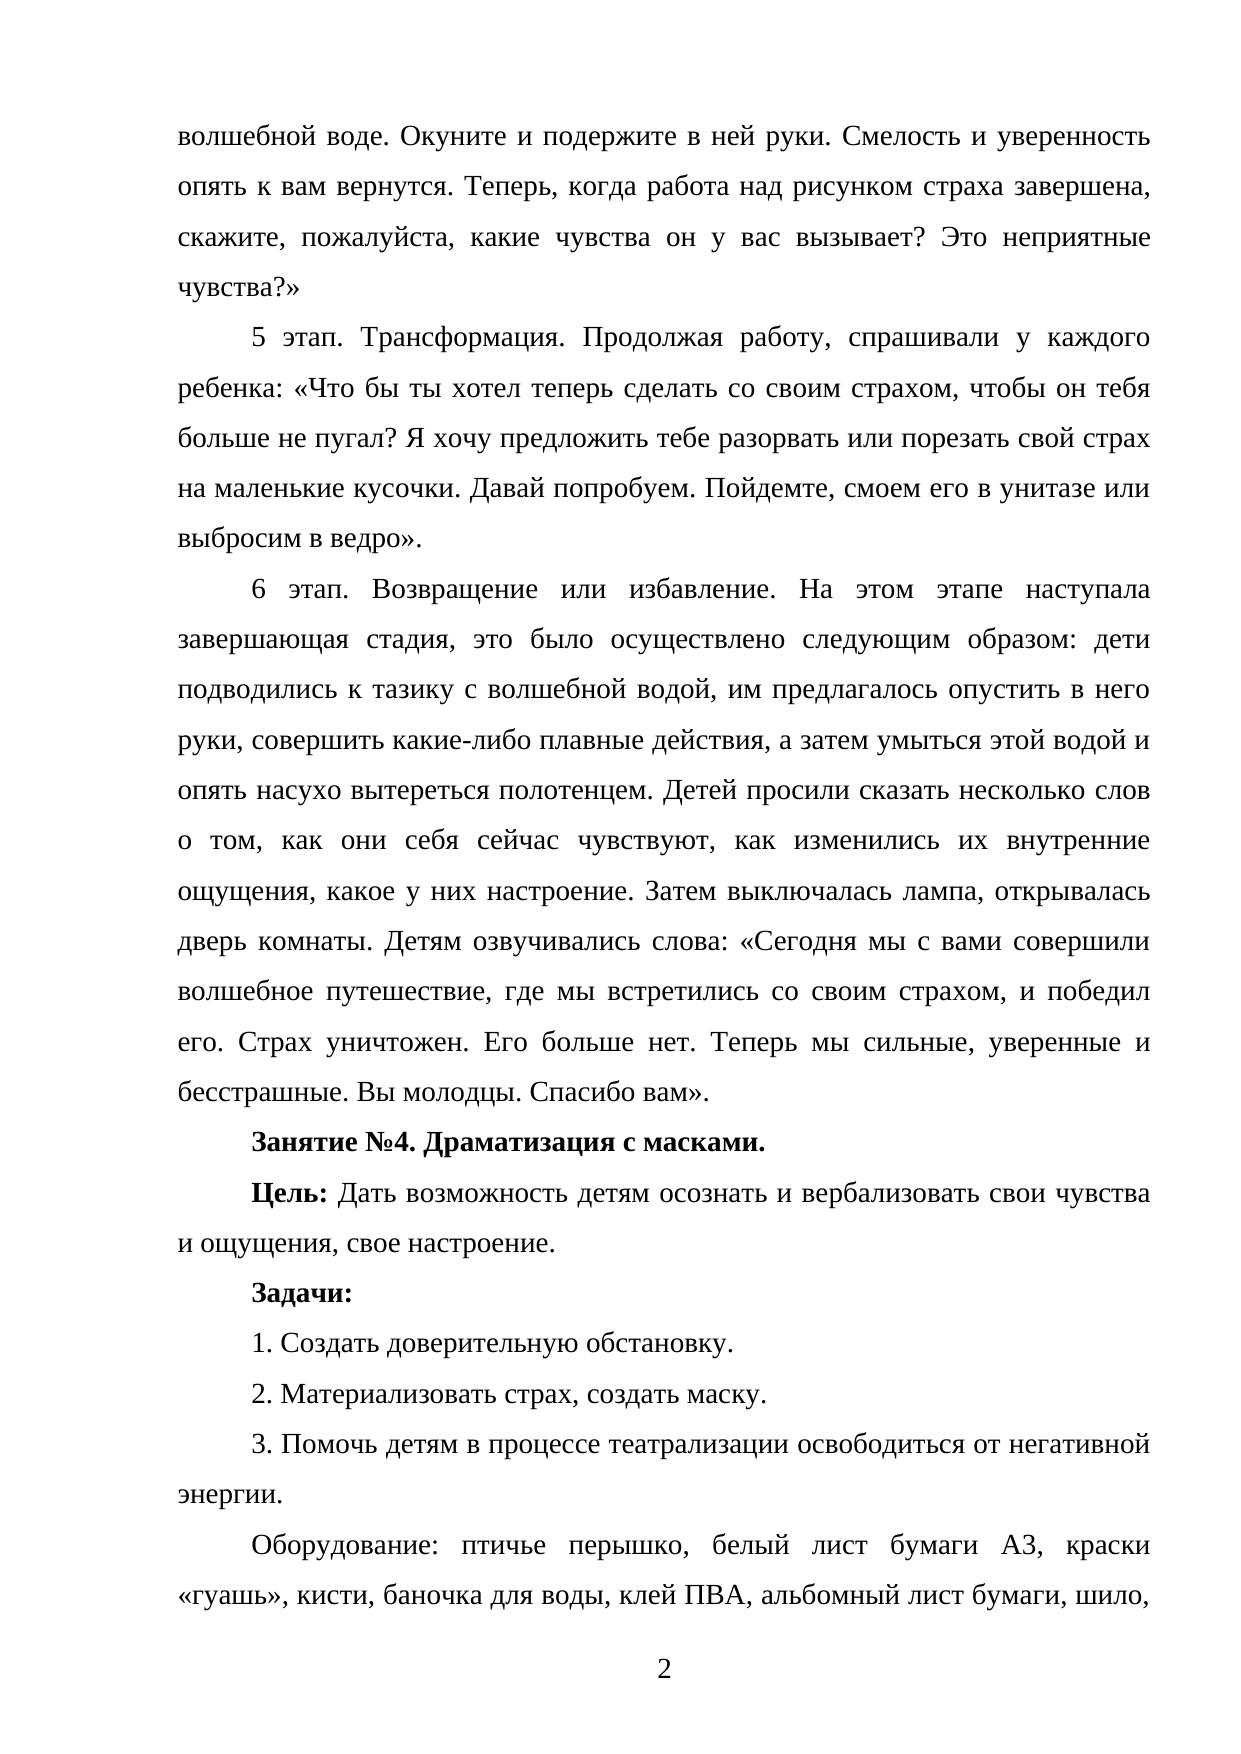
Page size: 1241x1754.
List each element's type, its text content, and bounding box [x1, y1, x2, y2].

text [177, 118, 1152, 303]
text Занятие №4. Драматизация с масками. [177, 1124, 1152, 1158]
text Задачи: [177, 1275, 1152, 1309]
text 1. Создать доверительную обстановку. [177, 1326, 1152, 1359]
text 6 этап. Возвращение или избавление. На этом этапе наступала завершающая стадия, это было осуществлено следующим образом: дети подводились к тазику с волшебной водой, им предлагалось опустить в него руки, совершить какие-либо плавные действия, а затем умыться этой водой и опять насухо вытереться полотенцем. Детей просили сказать несколько слов о том, как они себя сейчас чувствуют, как изменились их внутренние ощущения, какое у них настроение. Затем выключалась лампа, открывалась дверь комнаты. Детям озвучивались слова: «Сегодня мы с вами совершили волшебное путешествие, где мы встретились со своим страхом, и победил его. Страх уничтожен. Его больше нет. Теперь мы сильные, уверенные и бесстрашные. Вы молодцы. Спасибо вам». [177, 571, 1152, 1108]
text 5 этап. Трансформация. Продолжая работу, спрашивали у каждого ребенка: «Что бы ты хотел теперь сделать со своим страхом, чтобы он тебя больше не пугал? Я хочу предложить тебе разорвать или порезать свой страх на маленькие кусочки. Давай попробуем. Пойдемте, смоем его в унитазе или выбросим в ведро». [177, 319, 1152, 554]
text 3. Помочь детям в процессе театрализации освободиться от негативной энергии. [177, 1426, 1152, 1510]
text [177, 1527, 1152, 1611]
text Цель: Дать возможность детям осознать и вербализовать свои чувства и ощущения, свое настроение. [177, 1175, 1152, 1258]
text 2. Материализовать страх, создать маску. [177, 1376, 1152, 1409]
